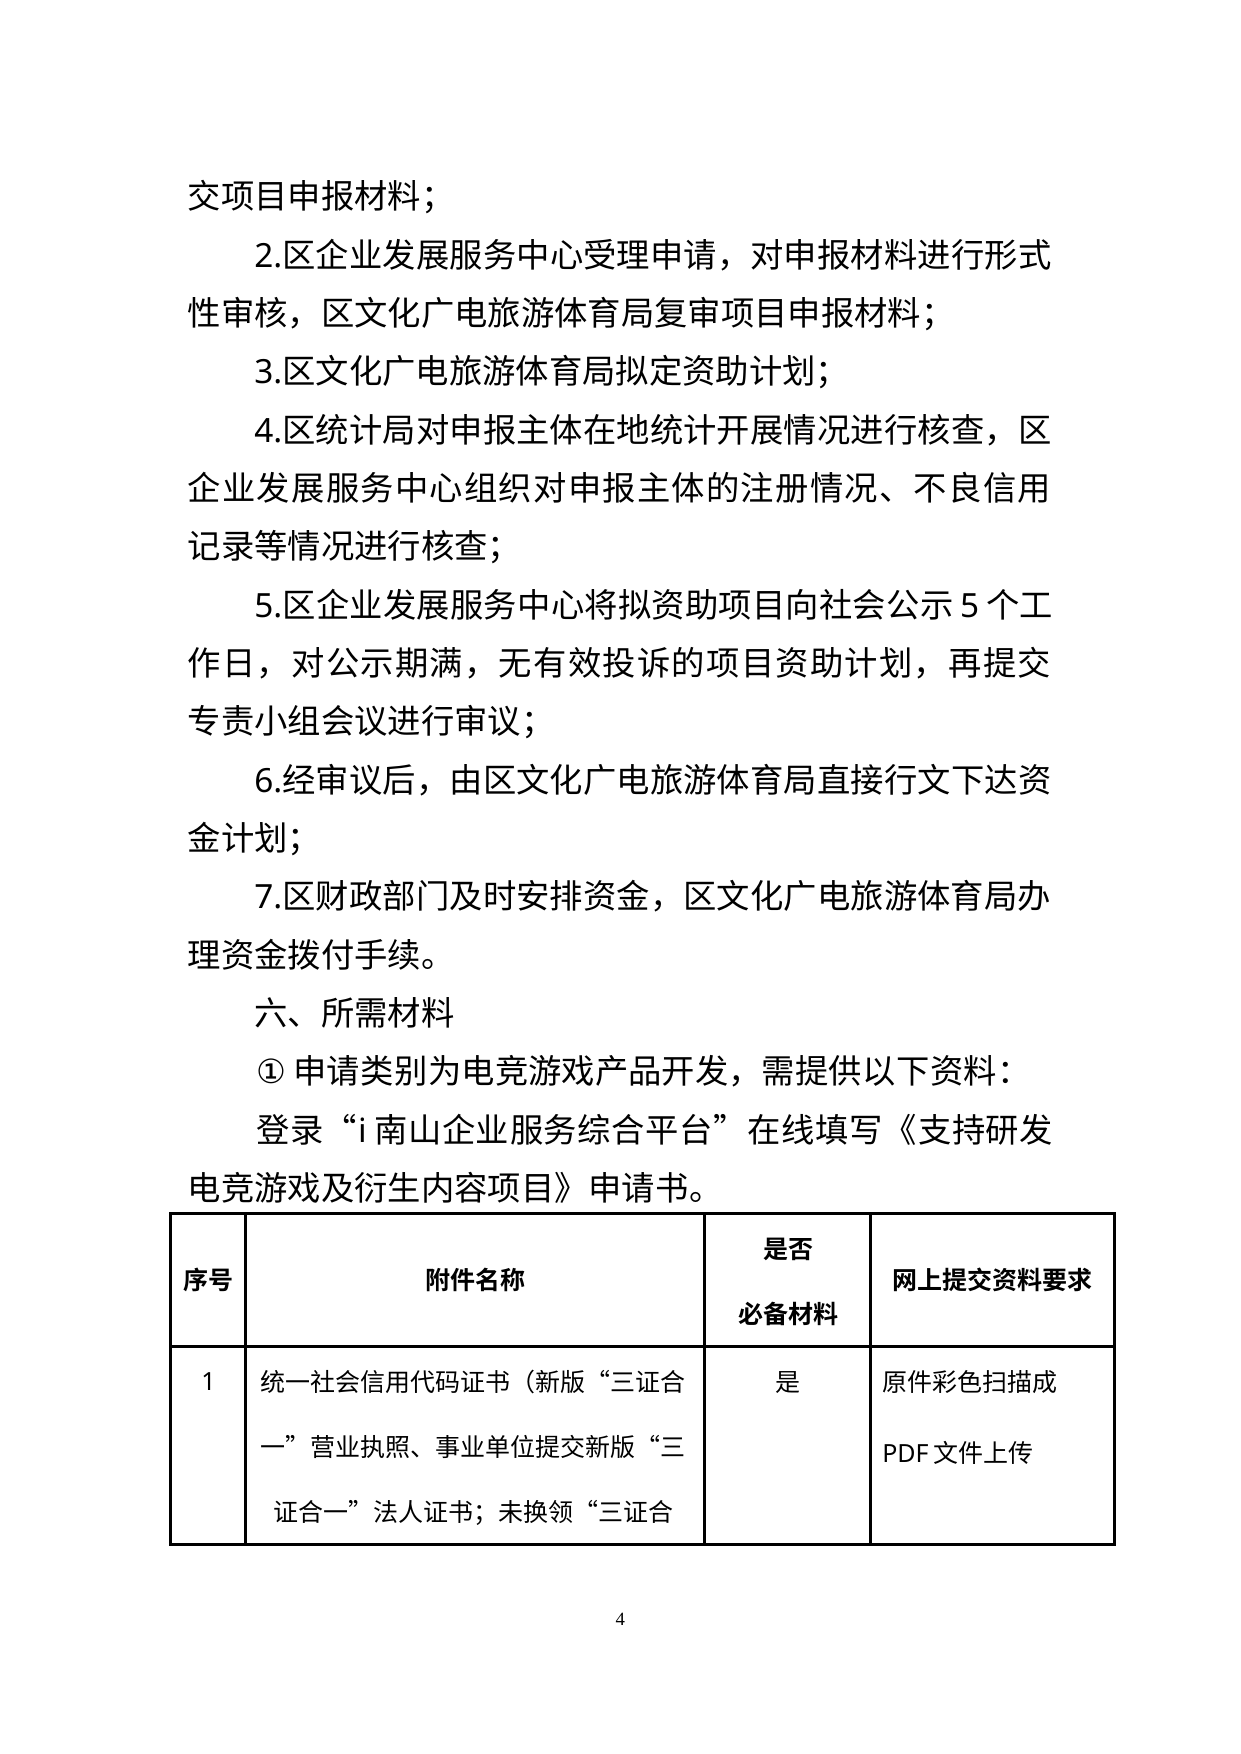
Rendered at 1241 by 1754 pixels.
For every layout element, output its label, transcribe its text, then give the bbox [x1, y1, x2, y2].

table_cell 是 [706, 1348, 869, 1543]
table_cell 1 [172, 1348, 244, 1543]
text 3.区文化广电旅游体育局拟定资助计划； [187, 337, 1053, 395]
table_header 网上提交资料要求 [872, 1215, 1113, 1345]
table_header 序号 [172, 1215, 244, 1345]
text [187, 162, 1053, 220]
table_header 附件名称 [247, 1215, 703, 1345]
text ①申请类别为电竞游戏产品开发，需提供以下资料： [187, 1037, 1053, 1095]
text 登录“i南山企业服务综合平台”在线填写《支持研发电竞游戏及衍生内容项目》申请书。 [187, 1095, 1053, 1212]
text 4.区统计局对申报主体在地统计开展情况进行核查，区企业发展服务中心组织对申报主体的注册情况、不良信用记录等情况进行核查； [187, 395, 1053, 570]
text 2.区企业发展服务中心受理申请，对申报材料进行形式性审核，区文化广电旅游体育局复审项目申报材料； [187, 220, 1053, 337]
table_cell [247, 1348, 703, 1543]
text 7.区财政部门及时安排资金，区文化广电旅游体育局办理资金拨付手续。 [187, 862, 1053, 979]
table_header 是否 必备材料 [706, 1215, 869, 1345]
table_cell 原件彩色扫描成 PDF文件上传 [872, 1348, 1113, 1543]
text 六、所需材料 [187, 979, 1053, 1037]
text 5.区企业发展服务中心将拟资助项目向社会公示5个工作日，对公示期满，无有效投诉的项目资助计划，再提交专责小组会议进行审议； [187, 570, 1053, 745]
text 6.经审议后，由区文化广电旅游体育局直接行文下达资金计划； [187, 745, 1053, 862]
